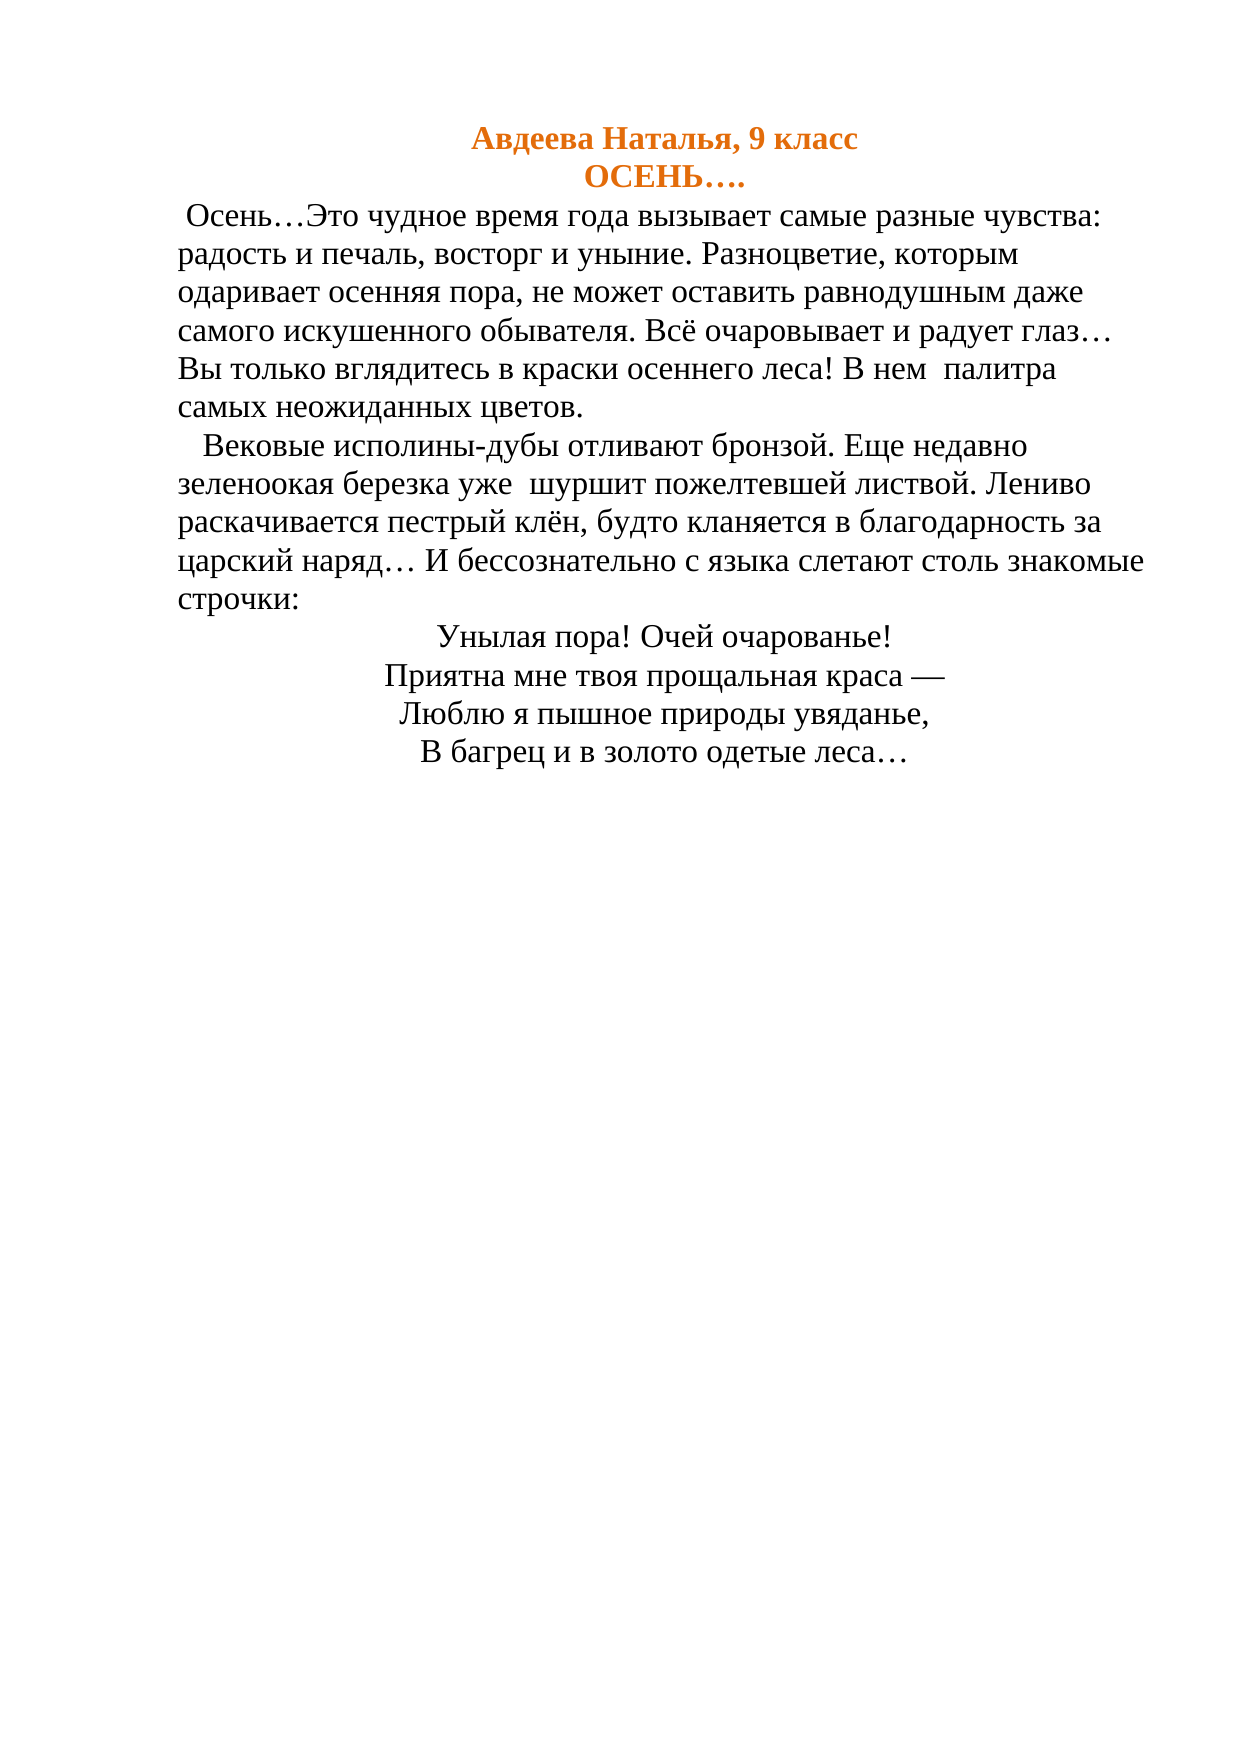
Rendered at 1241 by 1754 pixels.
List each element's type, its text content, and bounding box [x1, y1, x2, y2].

text Авдеева Наталья, 9 класс [177, 118, 1152, 156]
text Осень…Это чудное время года вызывает самые разные чувства: радость и печаль, восторг и уныние. Разноцветие, которым одаривает осенняя пора, не может оставить равнодушным даже самого искушенного обывателя. Всё очаровывает и радует глаз…Вы только вглядитесь в краски осеннего леса! В нем палитра самых неожиданных цветов. [177, 195, 1152, 425]
text Унылая пора! Очей очарованье! [177, 616, 1152, 655]
text Люблю я пышное природы увяданье, [177, 693, 1152, 731]
text Приятна мне твоя прощальная краса — [177, 655, 1152, 693]
text В багрец и в золото одетые леса… [177, 731, 1152, 770]
text ОСЕНЬ…. [177, 156, 1152, 195]
text Вековые исполины-дубы отливают бронзой. Еще недавно зеленоокая березка уже шуршит пожелтевшей листвой. Лениво раскачивается пестрый клён, будто кланяется в благодарность за царский наряд… И бессознательно с языка слетают столь знакомые строчки: [177, 425, 1152, 616]
